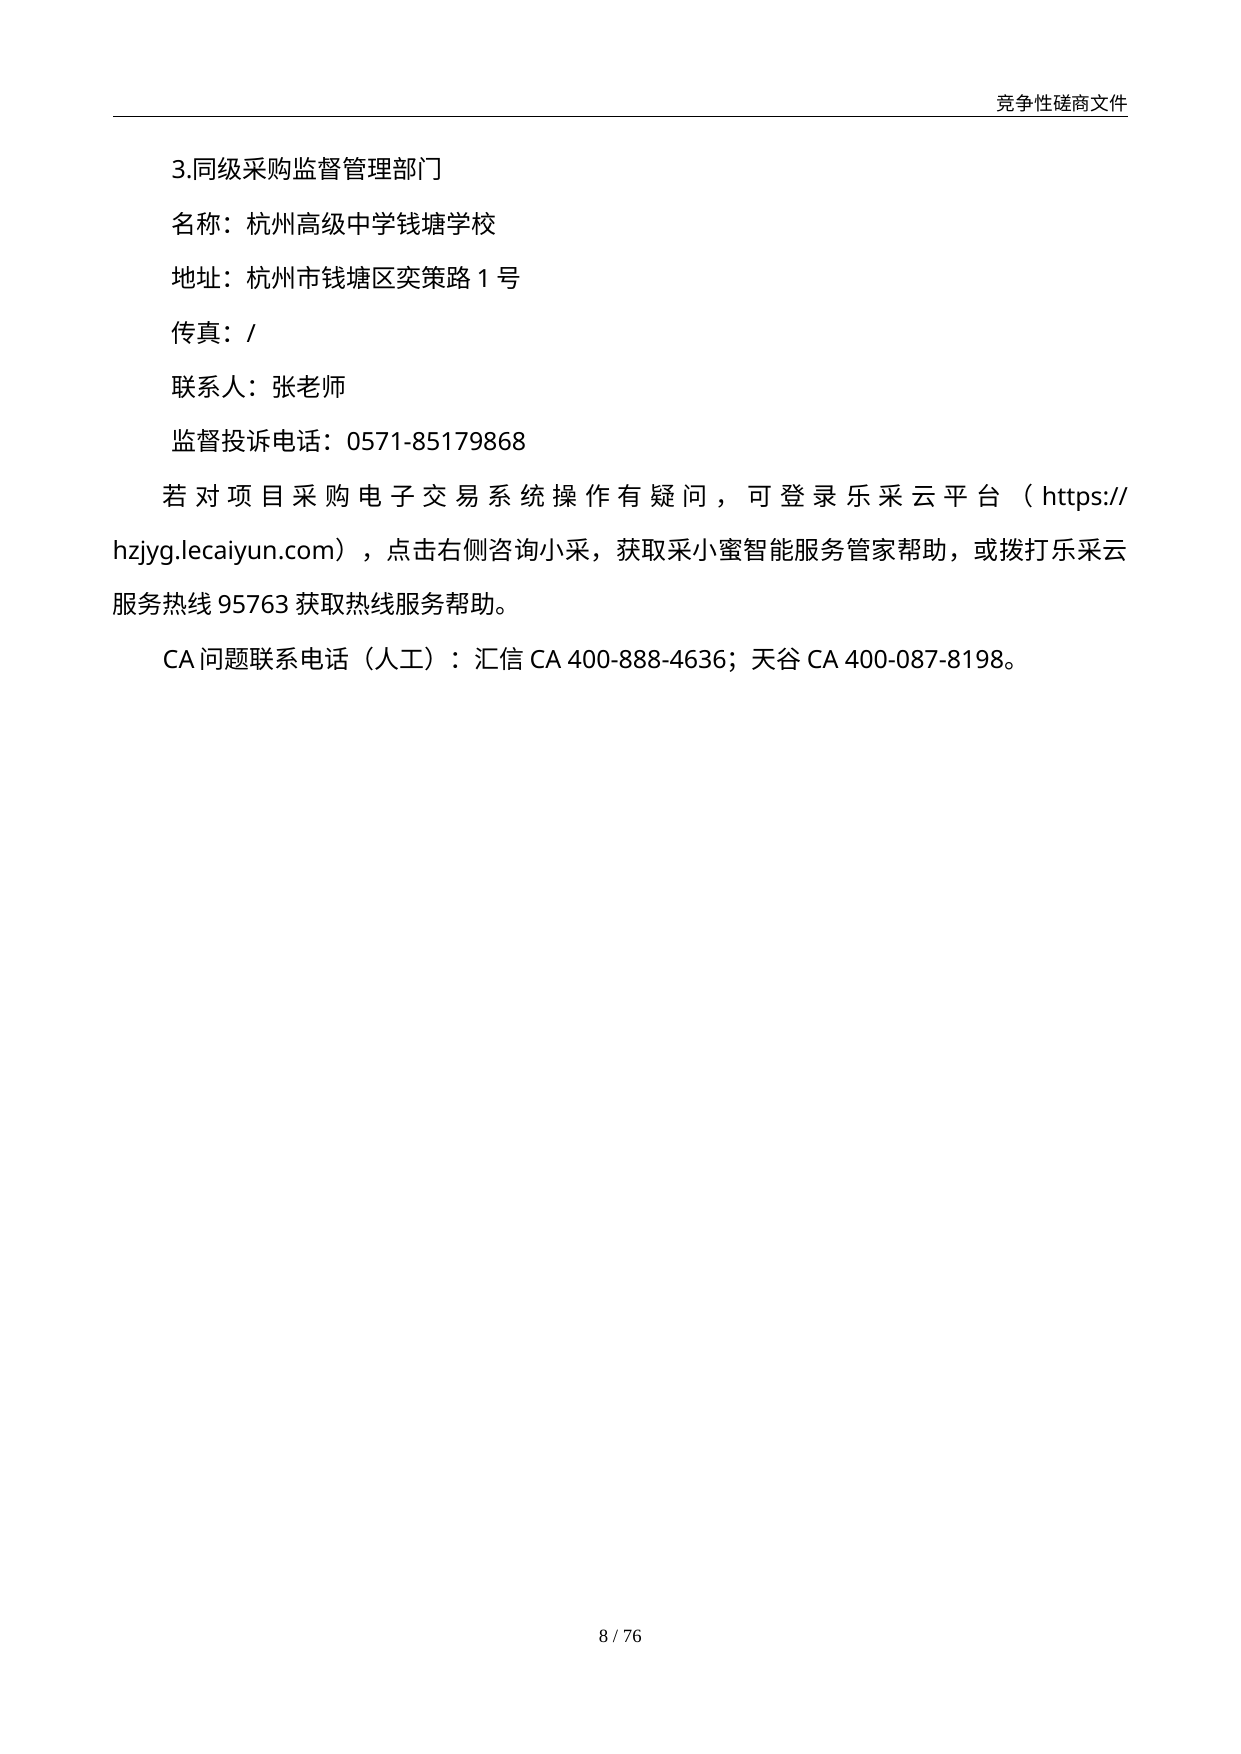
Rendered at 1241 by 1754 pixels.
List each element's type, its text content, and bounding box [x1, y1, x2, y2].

text 名称：杭州高级中学钱塘学校 [112, 204, 1128, 241]
text 地址：杭州市钱塘区奕策路1号 [112, 259, 1128, 295]
text 联系人：张老师 [112, 367, 1128, 404]
text 若对项目采购电子交易系统操作有疑问，可登录乐采云平台（https://hzjyg.lecaiyun.com），点击右侧咨询小采，获取采小蜜智能服务管家帮助，或拨打乐采云服务热线95763 获取热线服务帮助。 [112, 476, 1128, 621]
text CA问题联系电话（人工）：汇信CA 400-888-4636；天谷CA 400-087-8198。 [112, 639, 1128, 676]
text 3.同级采购监督管理部门 [112, 150, 1128, 186]
text 监督投诉电话：0571-85179868 [112, 422, 1128, 458]
text 传真：/ [112, 313, 1128, 349]
